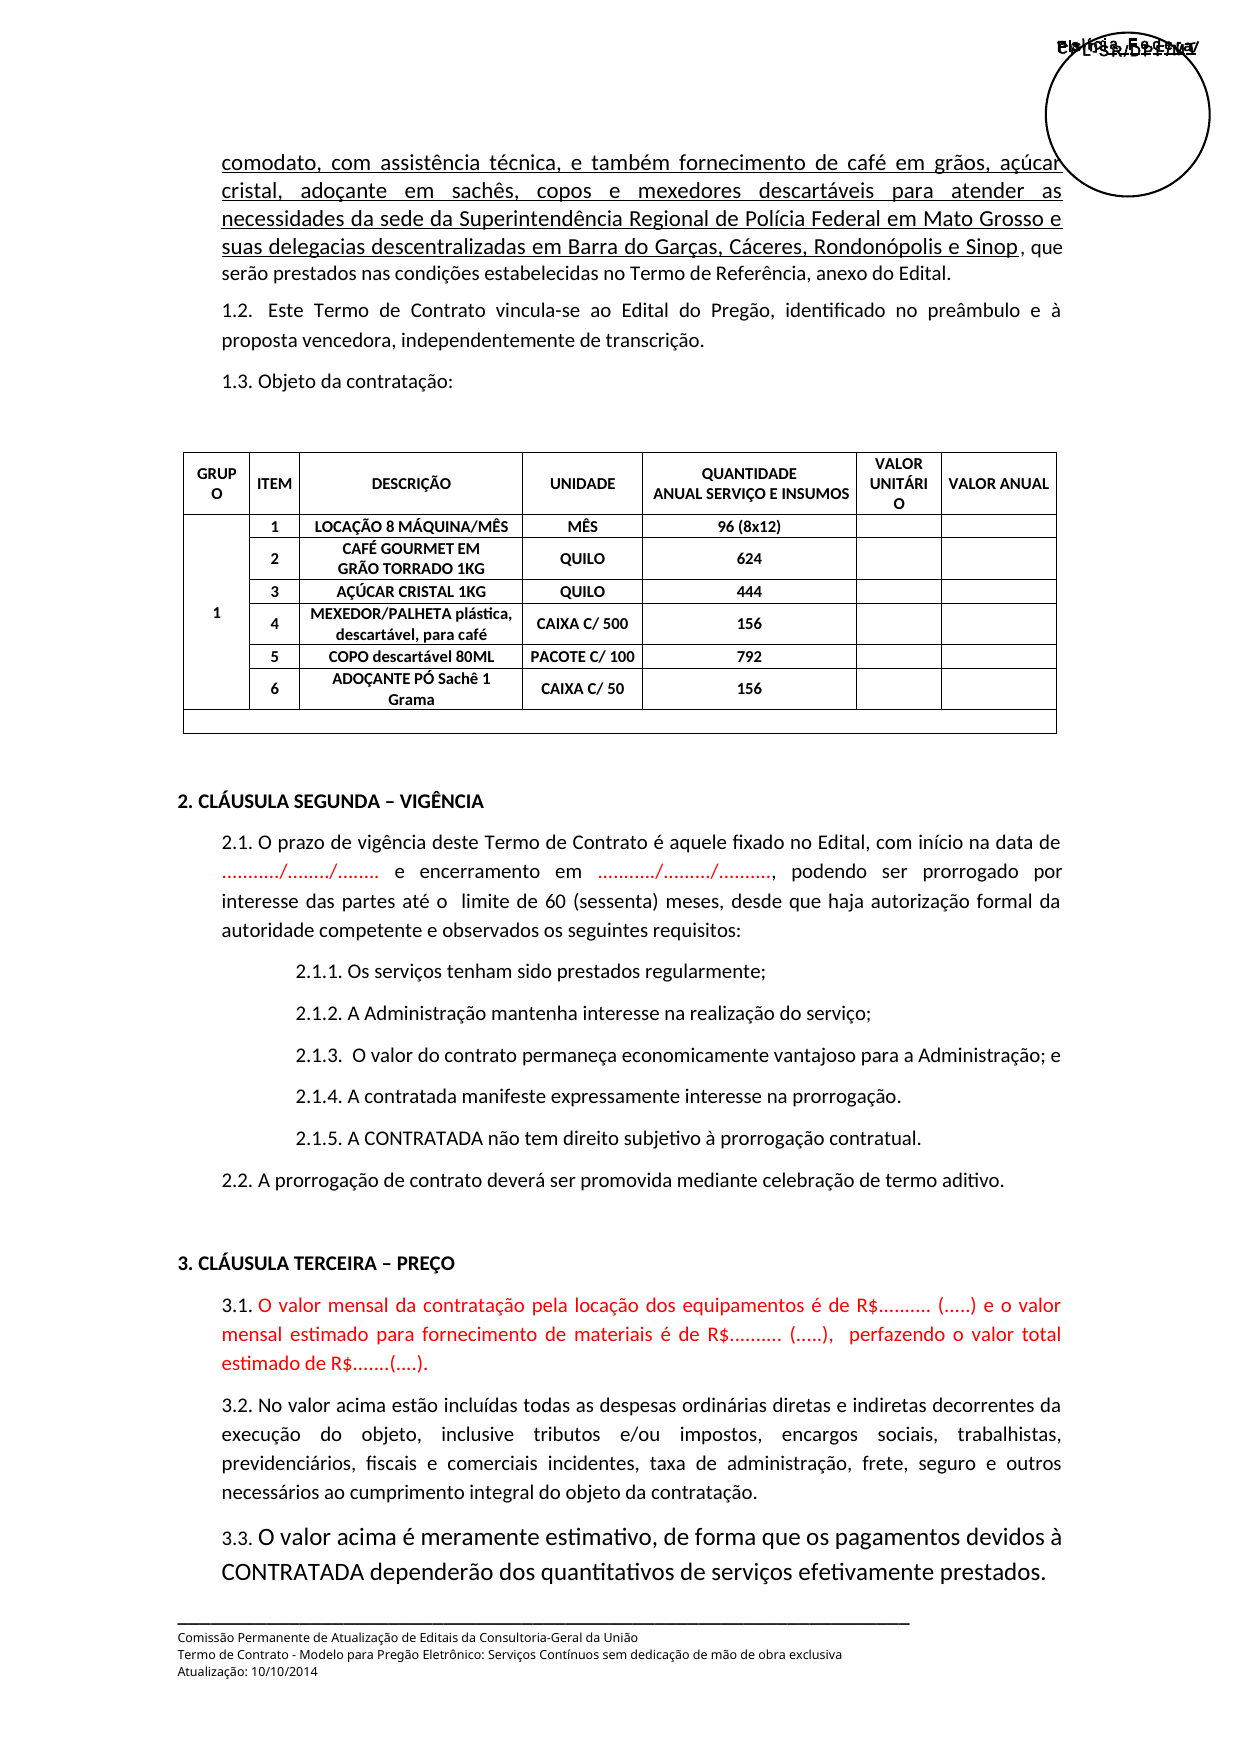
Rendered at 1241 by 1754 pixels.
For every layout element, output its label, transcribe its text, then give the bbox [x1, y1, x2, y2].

table_cell 3 [250, 580, 299, 602]
table_cell MÊS [523, 515, 642, 537]
table_cell [857, 515, 941, 537]
table_cell [942, 580, 1056, 602]
list No valor acima estão incluídas todas as despesas ordinárias diretas e indiretas decorrentes da execução do objeto, inclusive tributos e/ou impostos, encargos sociais, trabalhistas, previdenciários, fiscais e comerciais incidentes, taxa de administração, frete, seguro e outros necessários ao cumprimento integral do objeto da contratação. [221, 1392, 1063, 1505]
table_cell 1 [250, 515, 299, 537]
table_cell QUILO [523, 580, 642, 602]
table_cell [857, 538, 941, 579]
table_header VALOR UNITÁRIO [857, 453, 941, 514]
table_cell [857, 580, 941, 602]
table_header VALOR ANUAL [942, 453, 1056, 514]
table_cell ADOÇANTE PÓ Sachê 1 Grama [300, 669, 522, 709]
table_cell AÇÚCAR CRISTAL 1KG [300, 580, 522, 602]
table_cell QUILO [523, 538, 642, 579]
table_cell MEXEDOR/PALHETA plástica, descartável, para café [300, 604, 522, 644]
table_cell [857, 645, 941, 667]
table_header UNIDADE [523, 453, 642, 514]
list A CONTRATADA não tem direito subjetivo à prorrogação contratual. [295, 1125, 1063, 1151]
table_cell COPO descartável 80ML [300, 645, 522, 667]
table_cell 6 [250, 669, 299, 709]
table_cell 624 [643, 538, 856, 579]
table_cell LOCAÇÃO 8 MÁQUINA/MÊS [300, 515, 522, 537]
table_cell CAFÉ GOURMET EM GRÃO TORRADO 1KG [300, 538, 522, 579]
table_cell CAIXA C/ 50 [523, 669, 642, 709]
table_cell 2 [250, 538, 299, 579]
list Objeto da contratação: [221, 368, 1063, 394]
table_cell 4 [250, 604, 299, 644]
table_cell [942, 645, 1056, 667]
list O prazo de vigência deste Termo de Contrato é aquele fixado no Edital, com início na data de .........../......../........ e encerramento em .........../........./.........., podendo ser prorrogado por interesse das partes até o limite de 60 (sessenta) meses, desde que haja autorização formal da autoridade competente e observados os seguintes requisitos: [221, 829, 1063, 942]
list Este Termo de Contrato vincula-se ao Edital do Pregão, identificado no preâmbulo e à proposta vencedora, independentemente de transcrição. [221, 298, 1063, 352]
table_cell 1 [184, 515, 249, 709]
table_cell 444 [643, 580, 856, 602]
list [221, 148, 1063, 172]
list CLÁUSULA TERCEIRA – PREÇO [177, 1250, 1063, 1276]
table_cell CAIXA C/ 500 [523, 604, 642, 644]
list A Administração mantenha interesse na realização do serviço; [295, 1000, 1063, 1026]
list A prorrogação de contrato deverá ser promovida mediante celebração de termo aditivo. [221, 1167, 1063, 1192]
table_header DESCRIÇÃO [300, 453, 522, 514]
table_cell PACOTE C/ 100 [523, 645, 642, 667]
table_cell [942, 669, 1056, 709]
list Os serviços tenham sido prestados regularmente; [295, 959, 1063, 984]
table_cell [942, 515, 1056, 537]
table_cell [857, 669, 941, 709]
list O valor acima é meramente estimativo, de forma que os pagamentos devidos à CONTRATADA dependerão dos quantitativos de serviços efetivamente prestados. [221, 1521, 1063, 1587]
table_cell 5 [250, 645, 299, 667]
table_header QUANTIDADE ANUAL SERVIÇO E INSUMOS [643, 453, 856, 514]
list O valor mensal da contratação pela locação dos equipamentos é de R$.......... (.....) e o valor mensal estimado para fornecimento de materiais é de R$.......... (.....), perfazendo o valor total estimado de R$.......(....). [221, 1292, 1063, 1376]
table_cell [857, 604, 941, 644]
table_cell 792 [643, 645, 856, 667]
table_cell 156 [643, 669, 856, 709]
table_cell [942, 538, 1056, 579]
list CLÁUSULA SEGUNDA – VIGÊNCIA [177, 788, 1063, 813]
list O valor do contrato permaneça economicamente vantajoso para a Administração; e [295, 1042, 1063, 1067]
table_header GRUPO [184, 453, 249, 514]
table_cell 96 (8x12) [643, 515, 856, 537]
table_cell [184, 710, 1056, 733]
table_header ITEM [250, 453, 299, 514]
table_cell [942, 604, 1056, 644]
table_cell 156 [643, 604, 856, 644]
list A contratada manifeste expressamente interesse na prorrogação. [295, 1084, 1063, 1109]
